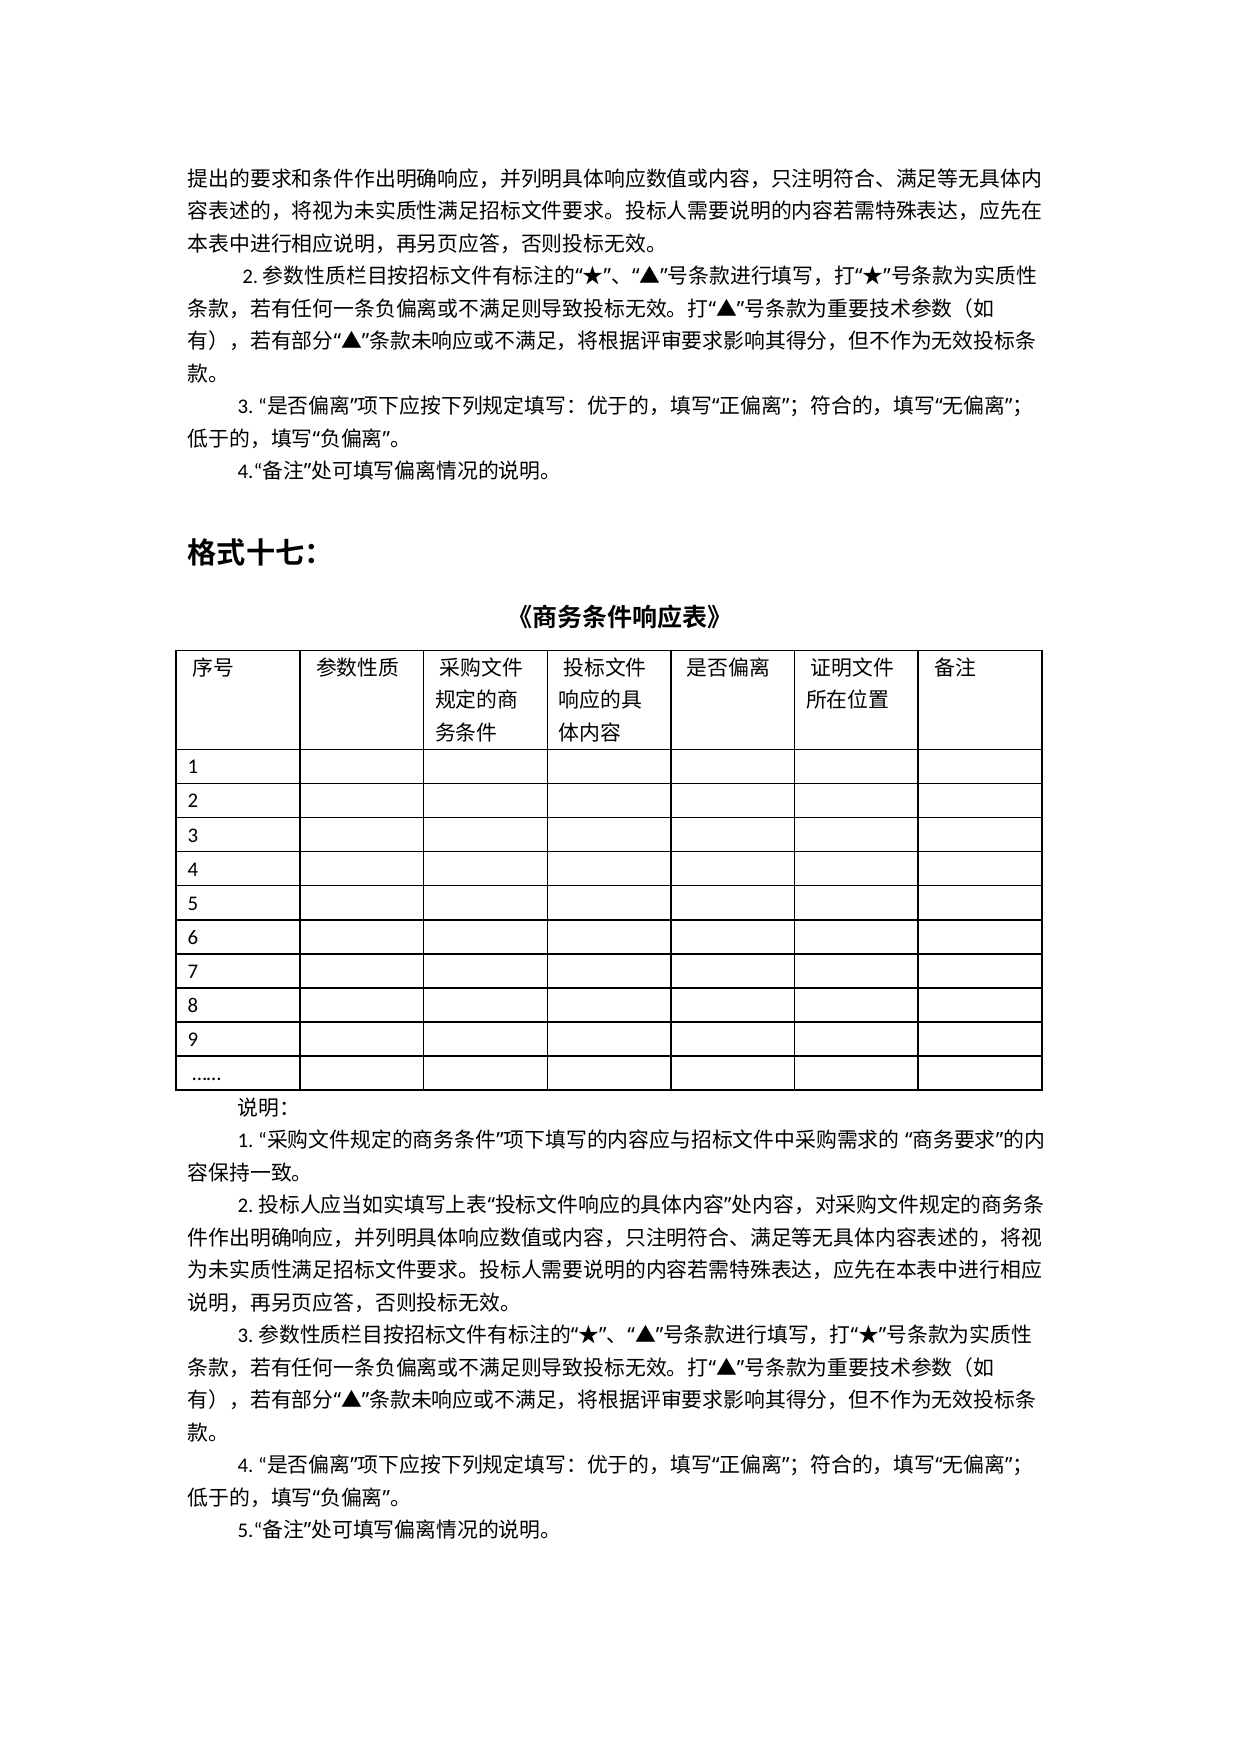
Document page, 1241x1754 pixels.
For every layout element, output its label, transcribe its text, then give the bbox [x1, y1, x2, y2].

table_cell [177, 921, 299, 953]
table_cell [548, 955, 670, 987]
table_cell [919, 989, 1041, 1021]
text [187, 162, 1053, 259]
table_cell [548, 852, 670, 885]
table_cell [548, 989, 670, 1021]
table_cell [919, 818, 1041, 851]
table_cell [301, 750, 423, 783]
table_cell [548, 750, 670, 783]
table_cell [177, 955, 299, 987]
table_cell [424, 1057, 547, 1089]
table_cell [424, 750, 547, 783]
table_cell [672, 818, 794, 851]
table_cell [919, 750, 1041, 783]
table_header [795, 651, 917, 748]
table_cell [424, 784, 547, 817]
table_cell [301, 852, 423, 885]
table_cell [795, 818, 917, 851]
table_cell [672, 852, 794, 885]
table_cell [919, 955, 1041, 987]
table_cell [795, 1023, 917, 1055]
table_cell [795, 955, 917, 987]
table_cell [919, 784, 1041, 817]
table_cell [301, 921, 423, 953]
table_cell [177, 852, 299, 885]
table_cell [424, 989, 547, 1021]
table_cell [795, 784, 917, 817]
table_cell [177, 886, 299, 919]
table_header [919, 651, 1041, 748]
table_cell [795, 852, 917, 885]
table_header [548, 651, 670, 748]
text 格式十七： [187, 519, 1053, 584]
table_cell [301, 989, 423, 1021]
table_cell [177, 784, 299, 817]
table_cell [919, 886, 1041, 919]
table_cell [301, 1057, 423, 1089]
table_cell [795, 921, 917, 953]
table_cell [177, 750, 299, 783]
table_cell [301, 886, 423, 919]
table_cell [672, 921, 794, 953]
text 《商务条件响应表》 [187, 584, 1053, 649]
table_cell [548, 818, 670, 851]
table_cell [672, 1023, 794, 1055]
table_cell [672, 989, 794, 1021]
text 3. 参数性质栏目按招标文件有标注的“★”、“▲”号条款进行填写，打“★”号条款为实质性条款，若有任何一条负偏离或不满足则导致投标无效。打“▲”号条款为重要技术参数（如有），若有部分“▲”条款未响应或不满足，将根据评审要求影响其得分，但不作为无效投标条款。 [187, 1318, 1053, 1448]
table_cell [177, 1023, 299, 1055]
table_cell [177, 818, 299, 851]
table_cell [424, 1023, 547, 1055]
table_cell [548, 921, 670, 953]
text 4. “是否偏离”项下应按下列规定填写：优于的，填写“正偏离”；符合的，填写“无偏离”；低于的，填写“负偏离”。 [187, 1448, 1053, 1513]
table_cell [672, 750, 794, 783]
text 2. 投标人应当如实填写上表“投标文件响应的具体内容”处内容，对采购文件规定的商务条件作出明确响应，并列明具体响应数值或内容，只注明符合、满足等无具体内容表述的，将视为未实质性满足招标文件要求。投标人需要说明的内容若需特殊表达，应先在本表中进行相应说明，再另页应答，否则投标无效。 [187, 1188, 1053, 1318]
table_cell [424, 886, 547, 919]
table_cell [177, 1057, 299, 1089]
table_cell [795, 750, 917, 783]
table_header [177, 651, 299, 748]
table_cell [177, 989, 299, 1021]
text 4.“备注”处可填写偏离情况的说明。 [187, 454, 1053, 487]
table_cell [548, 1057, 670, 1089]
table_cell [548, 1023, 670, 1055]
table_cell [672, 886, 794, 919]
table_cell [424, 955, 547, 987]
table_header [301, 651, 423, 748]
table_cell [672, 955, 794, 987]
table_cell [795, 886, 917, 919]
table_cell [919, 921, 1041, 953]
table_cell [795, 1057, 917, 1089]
text 1. “采购文件规定的商务条件”项下填写的内容应与招标文件中采购需求的 “商务要求”的内容保持一致。 [187, 1123, 1053, 1188]
text 2. 参数性质栏目按招标文件有标注的“★”、“▲”号条款进行填写，打“★”号条款为实质性条款，若有任何一条负偏离或不满足则导致投标无效。打“▲”号条款为重要技术参数（如有），若有部分“▲”条款未响应或不满足，将根据评审要求影响其得分，但不作为无效投标条款。 [187, 259, 1053, 389]
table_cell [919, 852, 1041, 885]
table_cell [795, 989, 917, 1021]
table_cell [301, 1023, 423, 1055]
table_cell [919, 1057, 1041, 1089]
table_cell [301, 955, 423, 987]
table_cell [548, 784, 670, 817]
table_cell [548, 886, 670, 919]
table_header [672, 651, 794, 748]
text 说明： [187, 1091, 1053, 1123]
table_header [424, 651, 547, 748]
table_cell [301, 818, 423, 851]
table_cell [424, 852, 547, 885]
text 3. “是否偏离”项下应按下列规定填写：优于的，填写“正偏离”；符合的，填写“无偏离”；低于的，填写“负偏离”。 [187, 389, 1053, 454]
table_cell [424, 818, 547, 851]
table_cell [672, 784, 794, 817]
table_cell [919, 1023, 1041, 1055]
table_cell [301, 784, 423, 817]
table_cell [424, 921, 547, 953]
text 5.“备注”处可填写偏离情况的说明。 [187, 1513, 1053, 1546]
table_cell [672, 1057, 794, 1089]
